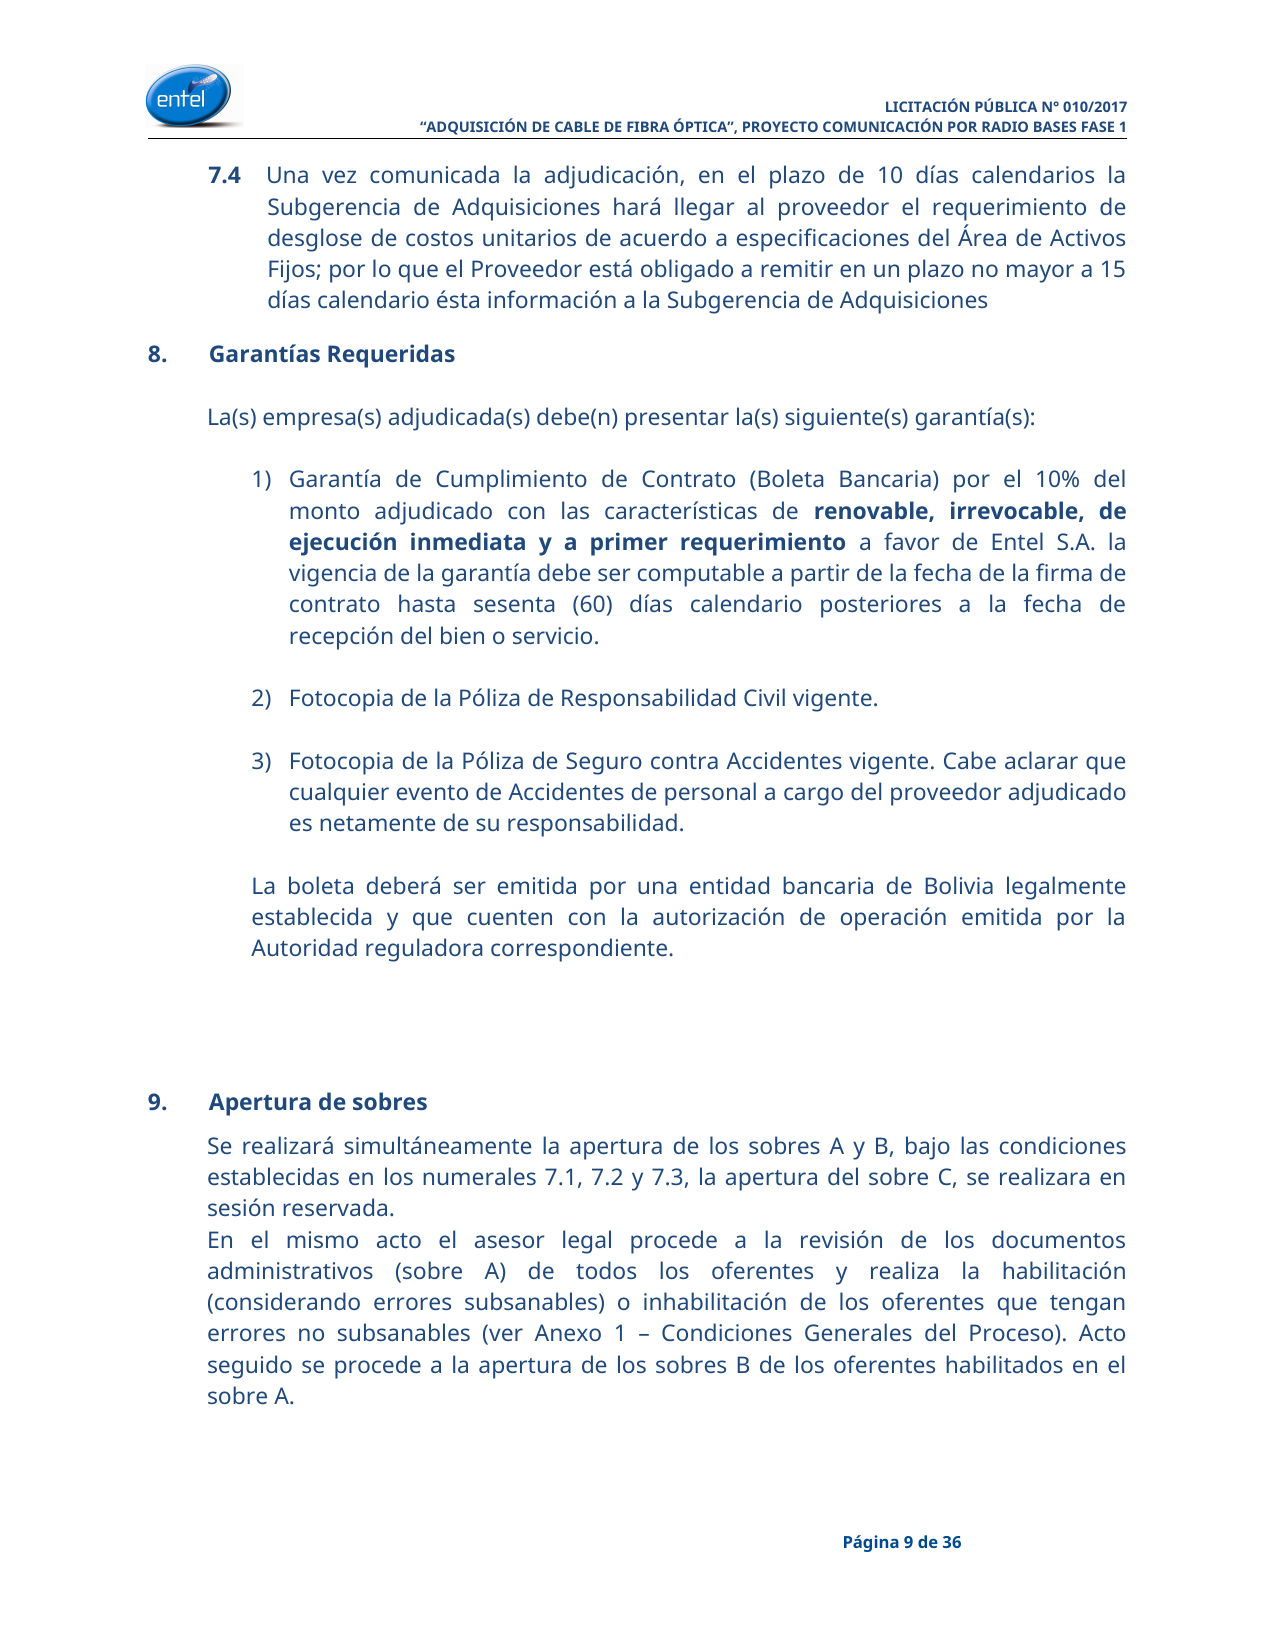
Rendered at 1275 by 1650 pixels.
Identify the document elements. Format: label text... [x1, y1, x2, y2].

text La(s) empresa(s) adjudicada(s) debe(n) presentar la(s) siguiente(s) garantía(s): [207, 401, 1127, 432]
picture [145, 64, 244, 128]
text Se realizará simultáneamente la apertura de los sobres A y B, bajo las condiciones establecidas en los numerales 7.1, 7.2 y 7.3, la apertura del sobre C, se realizara en sesión reservada. [207, 1130, 1127, 1223]
text La boleta deberá ser emitida por una entidad bancaria de Bolivia legalmente establecida y que cuenten con la autorización de operación emitida por la Autoridad reguladora correspondiente. [251, 869, 1127, 963]
list Apertura de sobres [148, 1086, 1127, 1117]
list Fotocopia de la Póliza de Seguro contra Accidentes vigente. Cabe aclarar que cualquier evento de Accidentes de personal a cargo del proveedor adjudicado es netamente de su responsabilidad. [251, 744, 1127, 838]
list Una vez comunicada la adjudicación, en el plazo de 10 días calendarios la Subgerencia de Adquisiciones hará llegar al proveedor el requerimiento de desglose de costos unitarios de acuerdo a especificaciones del Área de Activos Fijos; por lo que el Proveedor está obligado a remitir en un plazo no mayor a 15 días calendario ésta información a la Subgerencia de Adquisiciones [208, 159, 1127, 316]
list Garantía de Cumplimiento de Contrato (Boleta Bancaria) por el 10% del monto adjudicado con las características de renovable, irrevocable, de ejecución inmediata y a primer requerimiento a favor de Entel S.A. la vigencia de la garantía debe ser computable a partir de la fecha de la firma de contrato hasta sesenta (60) días calendario posteriores a la fecha de recepción del bien o servicio. [251, 463, 1127, 651]
text En el mismo acto el asesor legal procede a la revisión de los documentos administrativos (sobre A) de todos los oferentes y realiza la habilitación (considerando errores subsanables) o inhabilitación de los oferentes que tengan errores no subsanables (ver Anexo 1 – Condiciones Generales del Proceso). Acto seguido se procede a la apertura de los sobres B de los oferentes habilitados en el sobre A. [207, 1223, 1127, 1411]
list Garantías Requeridas [148, 338, 1127, 369]
list Fotocopia de la Póliza de Responsabilidad Civil vigente. [251, 682, 1127, 713]
